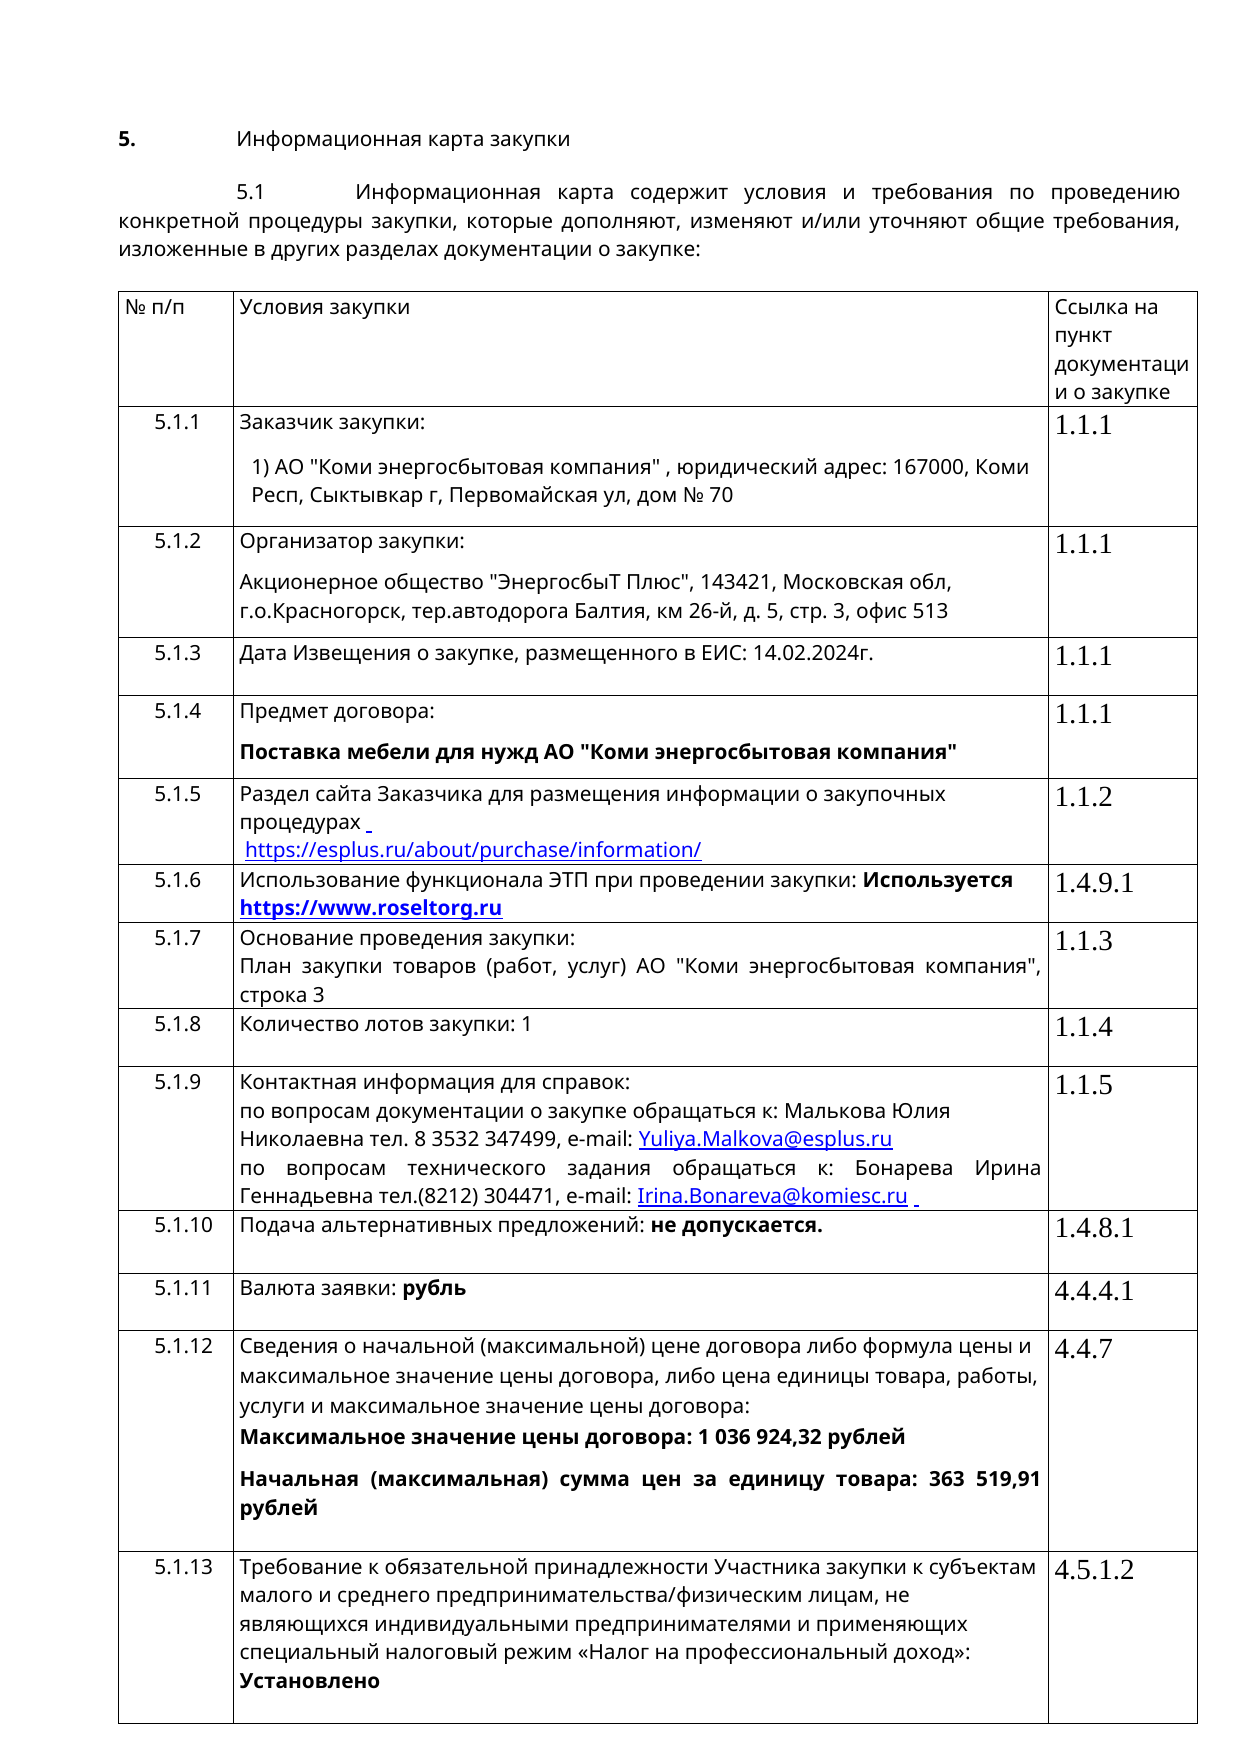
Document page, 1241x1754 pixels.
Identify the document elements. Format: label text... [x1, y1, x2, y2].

table_cell [119, 1067, 233, 1209]
table_cell Требование к обязательной принадлежности Участника закупки к субъектам малого и среднего предпринимательства/физическим лицам, не являющихся индивидуальными предпринимателями и применяющих специальный налоговый режим «Налог на профессиональный доход»: Установлено [234, 1552, 1048, 1723]
table_cell [119, 1009, 233, 1066]
table_cell [119, 527, 233, 637]
table_cell Заказчик закупки: 1) АО "Коми энергосбытовая компания" , юридический адрес: 167000, Коми Респ, Сыктывкар г, Первомайская ул, дом № 70 [234, 407, 1048, 526]
table_header Ссылка на пункт документации о закупке [1049, 292, 1197, 406]
table_cell [119, 407, 233, 526]
table_cell Валюта заявки: рубль [234, 1274, 1048, 1330]
table_cell [119, 1274, 233, 1330]
table_header № п/п [119, 292, 233, 406]
table_cell Подача альтернативных предложений: не допускается. [234, 1211, 1048, 1272]
table_cell [119, 1331, 233, 1551]
table_cell [119, 638, 233, 695]
table_cell 1.4.9.1 [1049, 865, 1197, 922]
table_cell Раздел сайта Заказчика для размещения информации о закупочных процедурах https://esplus.ru/about/purchase/information/ [234, 779, 1048, 864]
table_cell Предмет договора: Поставка мебели для нужд АО "Коми энергосбытовая компания" [234, 696, 1048, 778]
table_cell 1.1.3 [1049, 923, 1197, 1008]
text 5.1 Информационная карта содержит условия и требования по проведению конкретной процедуры закупки, которые дополняют, изменяют и/или уточняют общие требования, изложенные в других разделах документации о закупке: [118, 177, 1181, 263]
table_cell [119, 779, 233, 864]
table_cell 1.1.2 [1049, 779, 1197, 864]
table_cell [119, 696, 233, 778]
table_cell 1.1.1 [1049, 638, 1197, 695]
table_cell Организатор закупки: Акционерное общество "ЭнергосбыТ Плюс", 143421, Московская обл, г.о.Красногорск, тер.автодорога Балтия, км 26-й, д. 5, стр. 3, офис 513 [234, 527, 1048, 637]
subtitle Информационная карта закупки [118, 124, 1181, 152]
table_cell [119, 865, 233, 922]
table_cell [119, 923, 233, 1008]
table_cell Дата Извещения о закупке, размещенного в ЕИС: 14.02.2024г. [234, 638, 1048, 695]
table_cell [119, 1211, 233, 1272]
table_header Условия закупки [234, 292, 1048, 406]
table_cell 1.1.1 [1049, 407, 1197, 526]
table_cell 1.1.5 [1049, 1067, 1197, 1209]
table_cell [119, 1552, 233, 1723]
table_cell 1.4.8.1 [1049, 1211, 1197, 1272]
table_cell 1.1.4 [1049, 1009, 1197, 1066]
table_cell 1.1.1 [1049, 696, 1197, 778]
table_cell Использование функционала ЭТП при проведении закупки: Используется https://www.roseltorg.ru [234, 865, 1048, 922]
table_cell 4.4.7 [1049, 1331, 1197, 1551]
table_cell Количество лотов закупки: 1 [234, 1009, 1048, 1066]
table_cell 4.5.1.2 [1049, 1552, 1197, 1723]
table_cell Сведения о начальной (максимальной) цене договора либо формула цены и максимальное значение цены договора, либо цена единицы товара, работы, услуги и максимальное значение цены договора: Максимальное значение цены договора: 1 036 924,32 рублей Начальная (максимальная) сумма цен за единицу товара: 363 519,91 рублей [234, 1331, 1048, 1551]
table_cell Контактная информация для справок: по вопросам документации о закупке обращаться к: Малькова Юлия Николаевна тел. 8 3532 347499, e-mail: Yuliya.Malkova@esplus.ru по вопросам технического задания обращаться к: Бонарева Ирина Геннадьевна тел.(8212) 304471, e-mail: Irina.Bonareva@komiesc.ru [234, 1067, 1048, 1209]
table_cell Основание проведения закупки: План закупки товаров (работ, услуг) АО "Коми энергосбытовая компания", строка 3 [234, 923, 1048, 1008]
table_cell 1.1.1 [1049, 527, 1197, 637]
table_cell 4.4.4.1 [1049, 1274, 1197, 1330]
